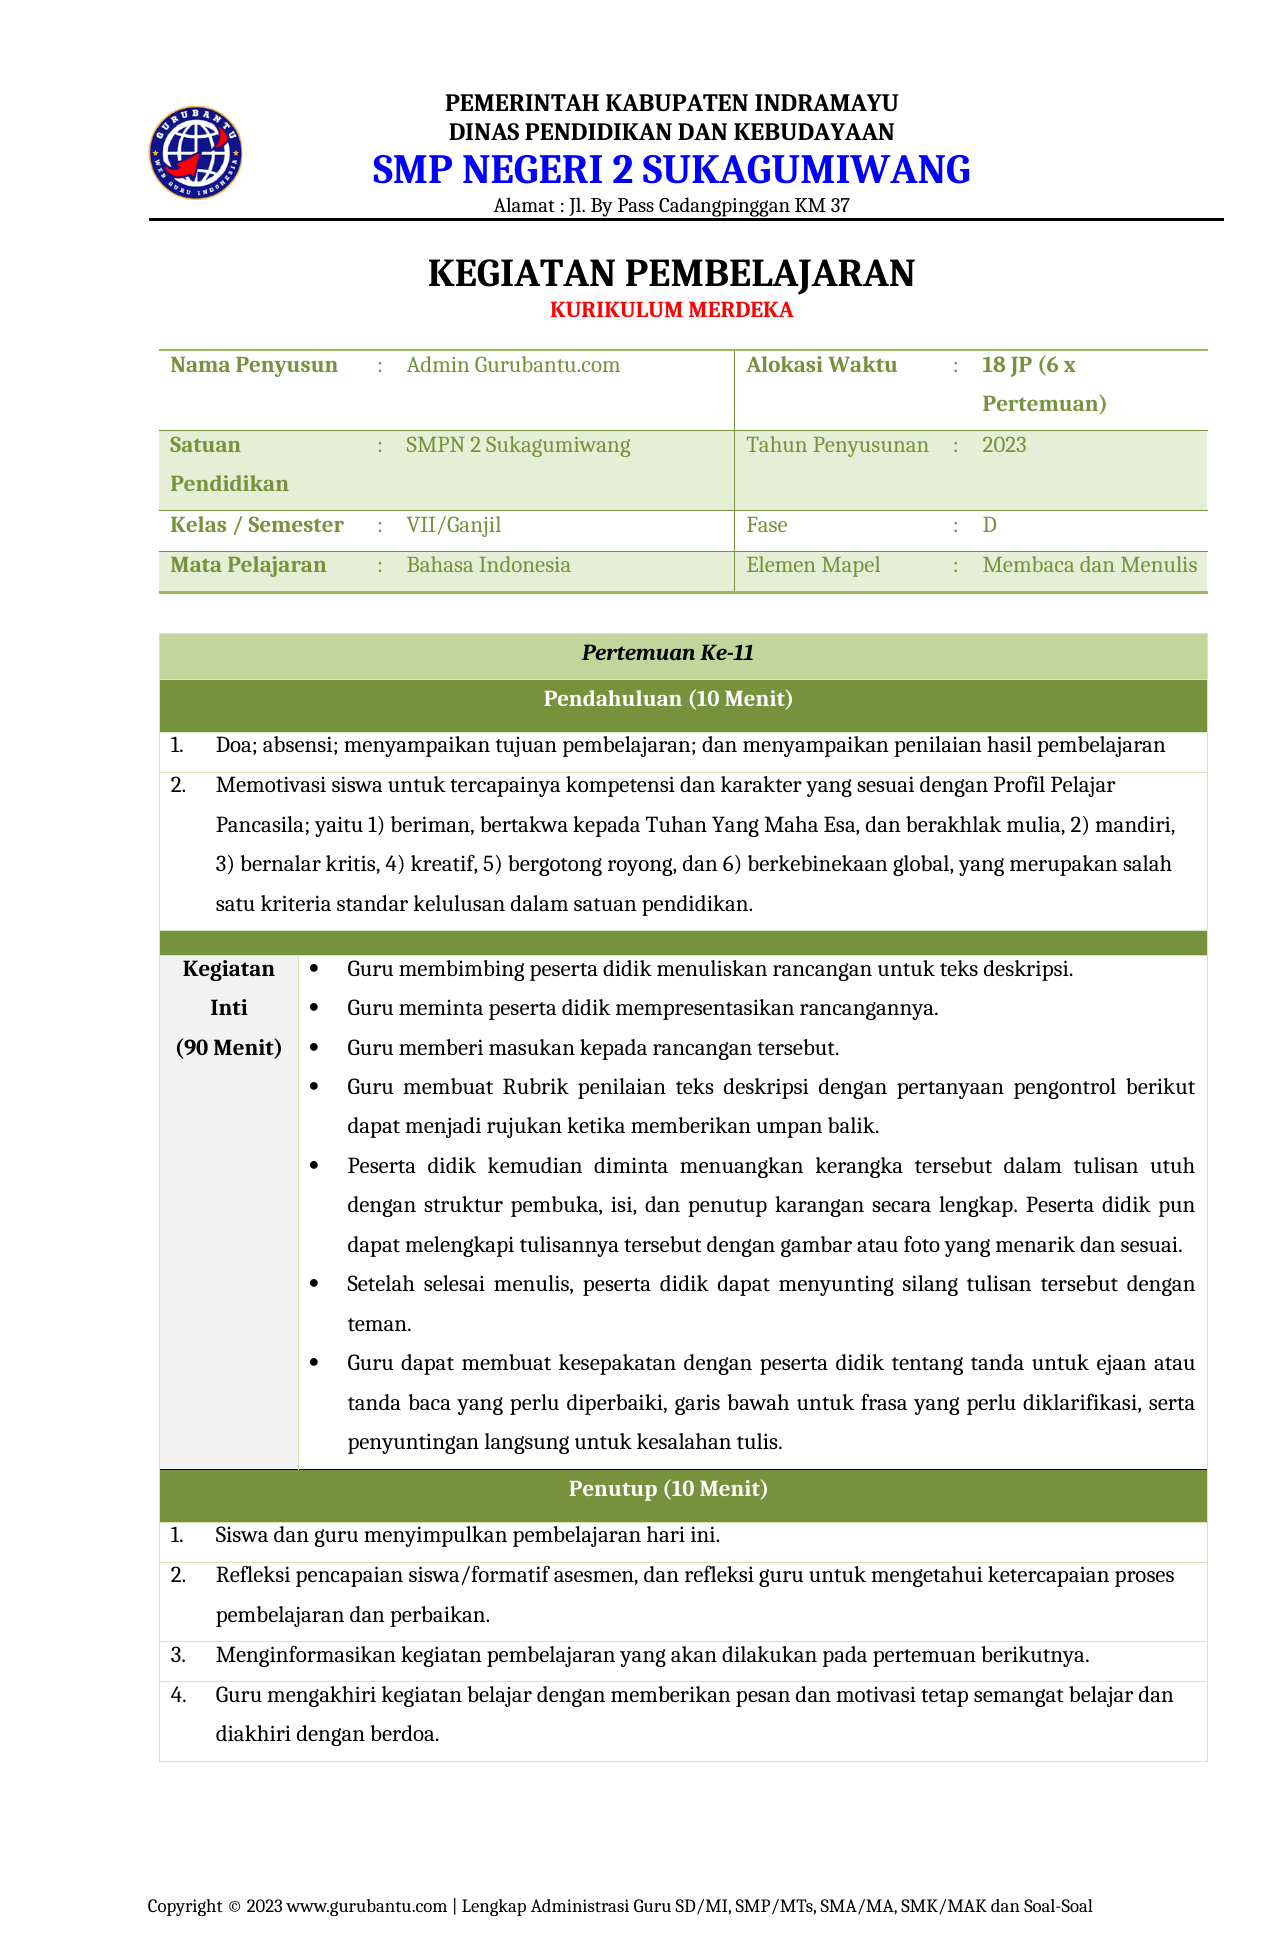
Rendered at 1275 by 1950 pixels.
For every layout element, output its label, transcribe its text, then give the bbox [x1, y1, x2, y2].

table_header : [366, 351, 395, 430]
table_cell Pendahuluan (10 Menit) [160, 680, 1207, 732]
table_cell Memotivasi siswa untuk tercapainya kompetensi dan karakter yang sesuai dengan Profil Pelajar Pancasila; yaitu 1) beriman, bertakwa kepada Tuhan Yang Maha Esa, dan berakhlak mulia, 2) mandiri, 3) bernalar kritis, 4) kreatif, 5) bergotong royong, dan 6) berkebinekaan global, yang merupakan salah satu kriteria standar kelulusan dalam satuan pendidikan. [204, 773, 1207, 930]
table_header Pertemuan Ke-11 [160, 634, 1207, 679]
table_cell Siswa dan guru menyimpulkan pembelajaran hari ini. [204, 1523, 1207, 1562]
table_cell : [941, 552, 971, 591]
table_cell Guru membimbing peserta didik menuliskan rancangan untuk teks deskripsi. Guru meminta peserta didik mempresentasikan rancangannya. Guru memberi masukan kepada rancangan tersebut. Guru membuat Rubrik penilaian teks deskripsi dengan pertanyaan pengontrol berikut dapat menjadi rujukan ketika memberikan umpan balik. Peserta didik kemudian diminta menuangkan kerangka tersebut dalam tulisan utuh dengan struktur pembuka, isi, dan penutup karangan secara lengkap. Peserta didik pun dapat melengkapi tulisannya tersebut dengan gambar atau foto yang menarik dan sesuai. Setelah selesai menulis, peserta didik dapat menyunting silang tulisan tersebut dengan teman. Guru dapat membuat kesepakatan dengan peserta didik tentang tanda untuk ejaan atau tanda baca yang perlu diperbaiki, garis bawah untuk frasa yang perlu diklarifikasi, serta penyuntingan langsung untuk kesalahan tulis. [299, 956, 1207, 1468]
table_cell SMPN 2 Sukagumiwang [395, 431, 734, 510]
table_header : [941, 351, 971, 430]
table_cell Fase [735, 511, 941, 551]
table_cell 2. [160, 773, 204, 930]
table_cell Refleksi pencapaian siswa/formatif asesmen, dan refleksi guru untuk mengetahui ketercapaian proses pembelajaran dan perbaikan. [204, 1563, 1207, 1641]
text PEMERINTAH KABUPATEN INDRAMAYU [148, 89, 1196, 117]
table_header Admin Gurubantu.com [395, 351, 734, 430]
table_header Alokasi Waktu [735, 351, 941, 430]
table_cell 4. [160, 1682, 204, 1761]
table_cell : [941, 511, 971, 551]
table_cell [160, 931, 1207, 955]
text SMP NEGERI 2 SUKAGUMIWANG [243, 146, 1196, 194]
text DINAS PENDIDIKAN DAN KEBUDAYAAN [243, 117, 1196, 146]
table_cell Guru mengakhiri kegiatan belajar dengan memberikan pesan dan motivasi tetap semangat belajar dan diakhiri dengan berdoa. [204, 1682, 1207, 1761]
table_cell D [971, 511, 1207, 551]
text Alamat : Jl. By Pass Cadangpinggan KM 37 [148, 194, 1196, 218]
table_header Nama Penyusun [159, 351, 366, 430]
picture [148, 106, 243, 200]
table_cell 3. [160, 1642, 204, 1681]
text KEGIATAN PEMBELAJARAN [148, 251, 1196, 297]
table_cell Membaca dan Menulis [971, 552, 1207, 591]
table_cell 2023 [971, 431, 1207, 510]
table_cell Mata Pelajaran [159, 552, 366, 591]
table_cell : [941, 431, 971, 510]
table_cell : [366, 511, 395, 551]
table_cell : [366, 431, 395, 510]
table_cell Kegiatan Inti (90 Menit) [160, 956, 298, 1468]
table_cell VII/Ganjil [395, 511, 734, 551]
table_cell Tahun Penyusunan [735, 431, 941, 510]
table_cell Bahasa Indonesia [395, 552, 734, 591]
table_header 18 JP (6 x Pertemuan) [971, 351, 1207, 430]
table_cell Elemen Mapel [735, 552, 941, 591]
table_cell 1. [160, 1523, 204, 1562]
table_cell Menginformasikan kegiatan pembelajaran yang akan dilakukan pada pertemuan berikutnya. [204, 1642, 1207, 1681]
text KURIKULUM MERDEKA [148, 297, 1196, 323]
table_cell Doa; absensi; menyampaikan tujuan pembelajaran; dan menyampaikan penilaian hasil pembelajaran [204, 733, 1207, 772]
table_cell Penutup (10 Menit) [160, 1470, 1207, 1522]
table_cell 2. [160, 1563, 204, 1641]
table_cell 1. [160, 733, 204, 772]
table_cell : [366, 552, 395, 591]
table_cell Satuan Pendidikan [159, 431, 366, 510]
table_cell Kelas / Semester [159, 511, 366, 551]
